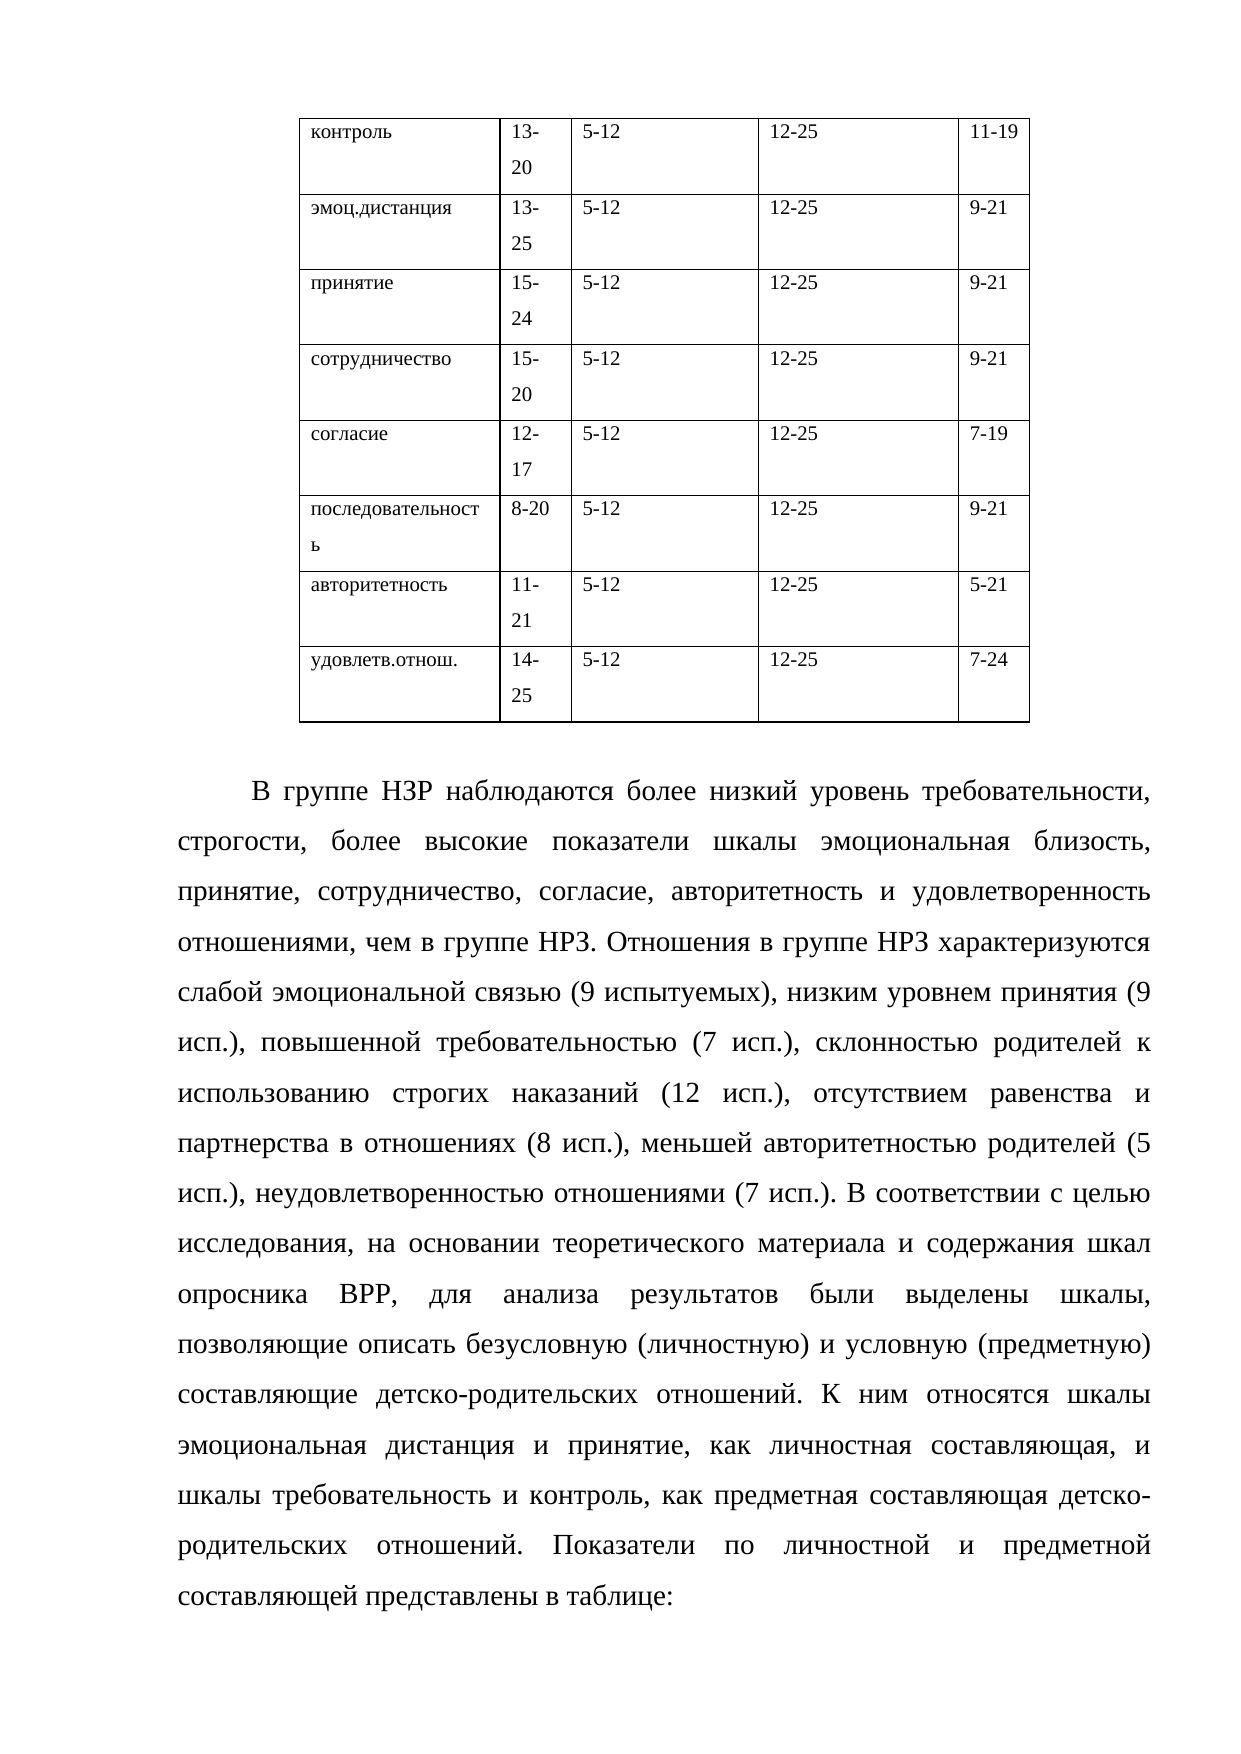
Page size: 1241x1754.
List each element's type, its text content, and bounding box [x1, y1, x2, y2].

table_cell 9-21 [959, 345, 1029, 420]
table_cell 13-20 [501, 119, 571, 193]
table_cell 15-24 [501, 270, 571, 344]
table_cell 12-25 [759, 345, 958, 420]
table_cell 5-12 [572, 647, 758, 721]
table_cell 12-17 [501, 421, 571, 495]
table_cell сотрудничество [300, 345, 499, 420]
table_cell 12-25 [759, 421, 958, 495]
text В группе НЗР наблюдаются более низкий уровень требовательности, строгости, более высокие показатели шкалы эмоциональная близость, принятие, сотрудничество, согласие, авторитетность и удовлетворенность отношениями, чем в группе НРЗ. Отношения в группе НРЗ характеризуются слабой эмоциональной связью (9 испытуемых), низким уровнем принятия (9 исп.), повышенной требовательностью (7 исп.), склонностью родителей к использованию строгих наказаний (12 исп.), отсутствием равенства и партнерства в отношениях (8 исп.), меньшей авторитетностью родителей (5 исп.), неудовлетворенностью отношениями (7 исп.). В соответствии с целью исследования, на основании теоретического материала и содержания шкал опросника ВРР, для анализа результатов были выделены шкалы, позволяющие описать безусловную (личностную) и условную (предметную) составляющие детско-родительских отношений. К ним относятся шкалы эмоциональная дистанция и принятие, как личностная составляющая, и шкалы требовательность и контроль, как предметная составляющая детско-родительских отношений. Показатели по личностной и предметной составляющей представлены в таблице: [177, 773, 1152, 1611]
table_cell 5-12 [572, 270, 758, 344]
table_cell 12-25 [759, 195, 958, 269]
table_cell 13-25 [501, 195, 571, 269]
table_cell 14-25 [501, 647, 571, 721]
table_cell 5-21 [959, 572, 1029, 646]
table_cell 12-25 [759, 270, 958, 344]
table_cell 5-12 [572, 572, 758, 646]
table_cell согласие [300, 421, 499, 495]
table_cell 12-25 [759, 572, 958, 646]
table_cell авторитетность [300, 572, 499, 646]
table_cell 11-19 [959, 119, 1029, 193]
table_cell 5-12 [572, 119, 758, 193]
table_cell 9-21 [959, 270, 1029, 344]
table_cell 9-21 [959, 496, 1029, 571]
table_cell 12-25 [759, 496, 958, 571]
table_cell принятие [300, 270, 499, 344]
table_cell 7-24 [959, 647, 1029, 721]
table_cell 15-20 [501, 345, 571, 420]
table_cell эмоц.дистанция [300, 195, 499, 269]
table_cell 7-19 [959, 421, 1029, 495]
table_cell 12-25 [759, 647, 958, 721]
table_cell контроль [300, 119, 499, 193]
table_cell 5-12 [572, 345, 758, 420]
table_cell 12-25 [759, 119, 958, 193]
table_cell последовательность [300, 496, 499, 571]
table_cell 8-20 [501, 496, 571, 571]
table_cell удовлетв.отнош. [300, 647, 499, 721]
table_cell 5-12 [572, 195, 758, 269]
table_cell 11-21 [501, 572, 571, 646]
table_cell 5-12 [572, 421, 758, 495]
table_cell 9-21 [959, 195, 1029, 269]
table_cell 5-12 [572, 496, 758, 571]
